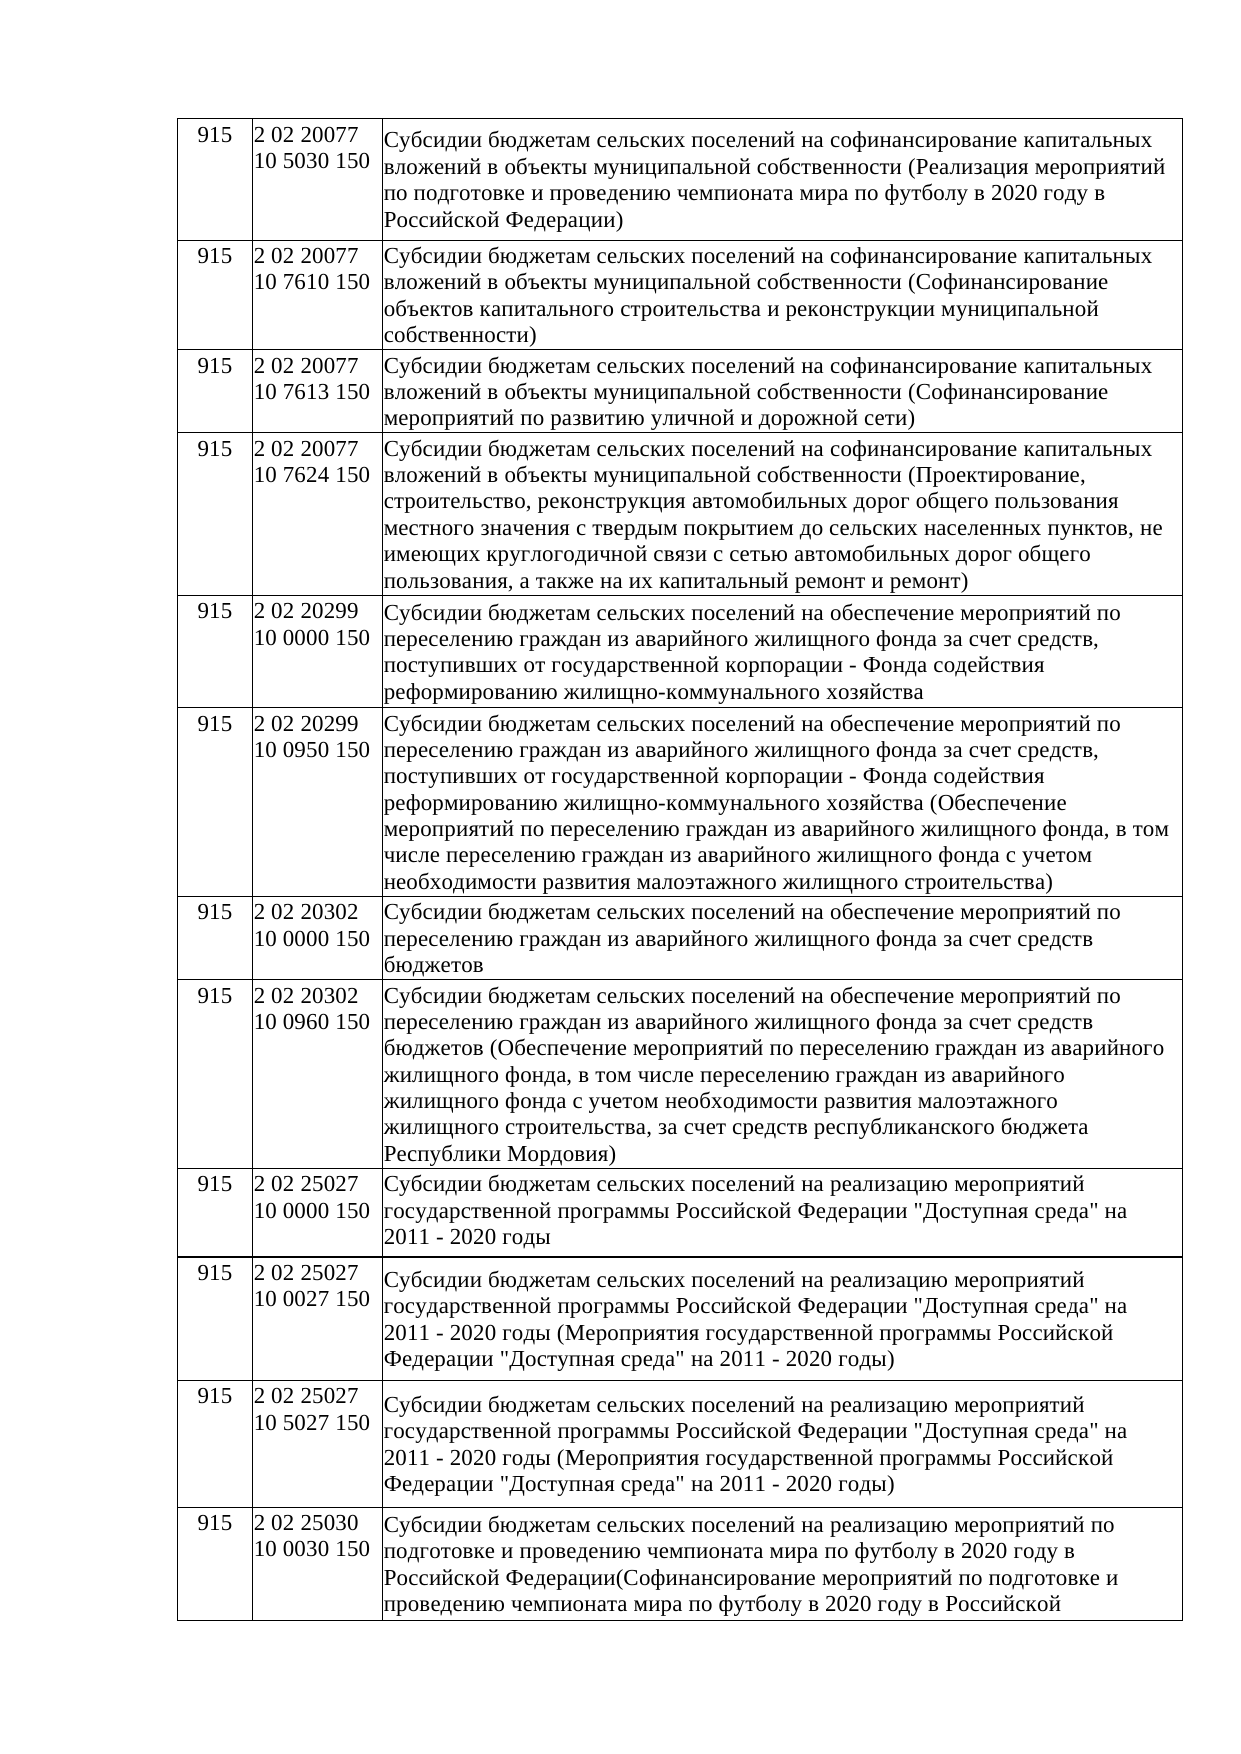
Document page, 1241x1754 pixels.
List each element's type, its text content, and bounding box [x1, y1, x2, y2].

table_cell 915 [178, 596, 252, 707]
table_cell Субсидии бюджетам сельских поселений на софинансирование капитальных вложений в объекты муниципальной собственности (Софинансирование объектов капитального строительства и реконструкции муниципальной собственности) [383, 241, 1182, 349]
table_cell Субсидии бюджетам сельских поселений на обеспечение мероприятий по переселению граждан из аварийного жилищного фонда за счет средств бюджетов (Обеспечение мероприятий по переселению граждан из аварийного жилищного фонда, в том числе переселению граждан из аварийного жилищного фонда с учетом необходимости развития малоэтажного жилищного строительства, за счет средств республиканского бюджета Республики Мордовия) [383, 980, 1182, 1168]
table_cell 915 [178, 1508, 252, 1620]
table_cell 2 02 20077 10 5030 150 [253, 119, 382, 239]
table_cell 2 02 20302 10 0000 150 [253, 897, 382, 979]
table_cell Субсидии бюджетам сельских поселений на реализацию мероприятий государственной программы Российской Федерации "Доступная среда" на 2011 - 2020 годы (Мероприятия государственной программы Российской Федерации "Доступная среда" на 2011 - 2020 годы) [383, 1381, 1182, 1507]
table_cell Субсидии бюджетам сельских поселений на обеспечение мероприятий по переселению граждан из аварийного жилищного фонда за счет средств, поступивших от государственной корпорации - Фонда содействия реформированию жилищно-коммунального хозяйства [383, 596, 1182, 707]
table_cell 915 [178, 897, 252, 979]
table_cell 915 [178, 1169, 252, 1256]
table_cell 915 [178, 433, 252, 594]
table_cell Субсидии бюджетам сельских поселений на софинансирование капитальных вложений в объекты муниципальной собственности (Реализация мероприятий по подготовке и проведению чемпионата мира по футболу в 2020 году в Российской Федерации) [383, 119, 1182, 239]
table_cell 2 02 25027 10 0000 150 [253, 1169, 382, 1256]
table_cell 915 [178, 350, 252, 432]
table_cell Субсидии бюджетам сельских поселений на обеспечение мероприятий по переселению граждан из аварийного жилищного фонда за счет средств бюджетов [383, 897, 1182, 979]
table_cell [253, 1508, 382, 1620]
table_cell 2 02 20299 10 0000 150 [253, 596, 382, 707]
table_cell 2 02 20077 10 7624 150 [253, 433, 382, 594]
table_cell 2 02 20077 10 7610 150 [253, 241, 382, 349]
table_cell 2 02 20299 10 0950 150 [253, 708, 382, 896]
table_cell 2 02 25027 10 0027 150 [253, 1258, 382, 1380]
table_cell 915 [178, 980, 252, 1168]
table_cell 2 02 25027 10 5027 150 [253, 1381, 382, 1507]
table_cell 2 02 20077 10 7613 150 [253, 350, 382, 432]
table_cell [383, 1508, 1182, 1620]
table_cell 915 [178, 241, 252, 349]
table_cell Субсидии бюджетам сельских поселений на реализацию мероприятий государственной программы Российской Федерации "Доступная среда" на 2011 - 2020 годы (Мероприятия государственной программы Российской Федерации "Доступная среда" на 2011 - 2020 годы) [383, 1258, 1182, 1380]
table_cell Субсидии бюджетам сельских поселений на обеспечение мероприятий по переселению граждан из аварийного жилищного фонда за счет средств, поступивших от государственной корпорации - Фонда содействия реформированию жилищно-коммунального хозяйства (Обеспечение мероприятий по переселению граждан из аварийного жилищного фонда, в том числе переселению граждан из аварийного жилищного фонда с учетом необходимости развития малоэтажного жилищного строительства) [383, 708, 1182, 896]
table_cell 915 [178, 1258, 252, 1380]
table_cell Субсидии бюджетам сельских поселений на софинансирование капитальных вложений в объекты муниципальной собственности (Софинансирование мероприятий по развитию уличной и дорожной сети) [383, 350, 1182, 432]
table_cell 915 [178, 708, 252, 896]
table_cell 2 02 20302 10 0960 150 [253, 980, 382, 1168]
table_cell 915 [178, 1381, 252, 1507]
table_cell 915 [178, 119, 252, 239]
table_cell Субсидии бюджетам сельских поселений на софинансирование капитальных вложений в объекты муниципальной собственности (Проектирование, строительство, реконструкция автомобильных дорог общего пользования местного значения с твердым покрытием до сельских населенных пунктов, не имеющих круглогодичной связи с сетью автомобильных дорог общего пользования, а также на их капитальный ремонт и ремонт) [383, 433, 1182, 594]
table_cell Субсидии бюджетам сельских поселений на реализацию мероприятий государственной программы Российской Федерации "Доступная среда" на 2011 - 2020 годы [383, 1169, 1182, 1256]
